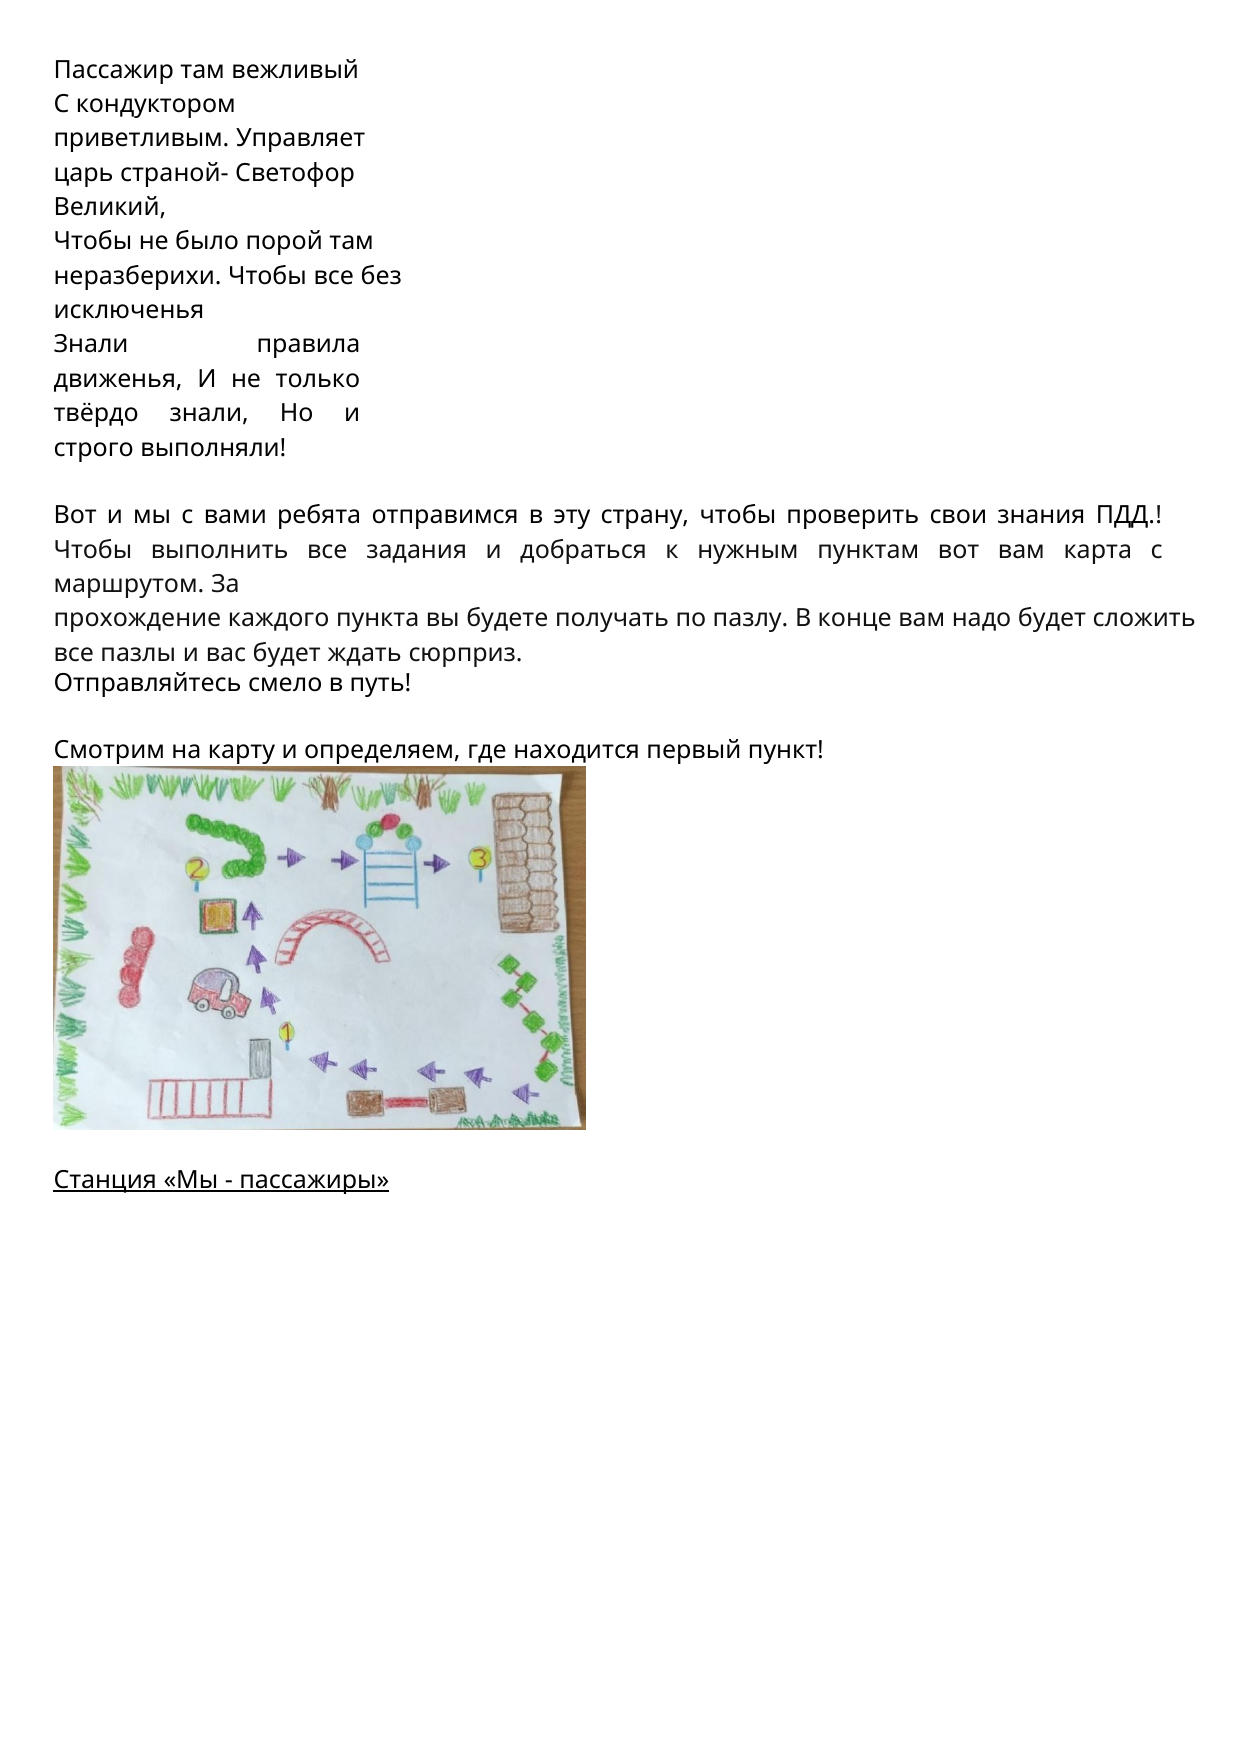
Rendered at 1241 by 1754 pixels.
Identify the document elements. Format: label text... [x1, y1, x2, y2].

text Станция «Мы - пассажиры» [53, 1161, 1205, 1195]
picture [53, 766, 586, 1130]
text Чтобы не было порой там неразберихи. Чтобы все без исключенья [53, 223, 536, 326]
text прохождение каждого пункта вы будете получать по пазлу. В конце вам надо будет сложить все пазлы и вас будет ждать сюрприз. [53, 600, 1205, 668]
text Отправляйтесь смело в путь! [53, 669, 1205, 697]
text Пассажир там вежливый [53, 51, 1205, 85]
text Смотрим на карту и определяем, где находится первый пункт! [53, 732, 1205, 766]
text С кондуктором приветливым. Управляет царь страной- Светофор Великий, [53, 86, 397, 223]
text Знали правила движенья, И не только твёрдо знали, Но и строго выполняли! [53, 326, 360, 463]
text Вот и мы с вами ребята отправимся в эту страну, чтобы проверить свои знания ПДД.! Чтобы выполнить все задания и добраться к нужным пунктам вот вам карта с маршрутом. За [53, 497, 1163, 600]
